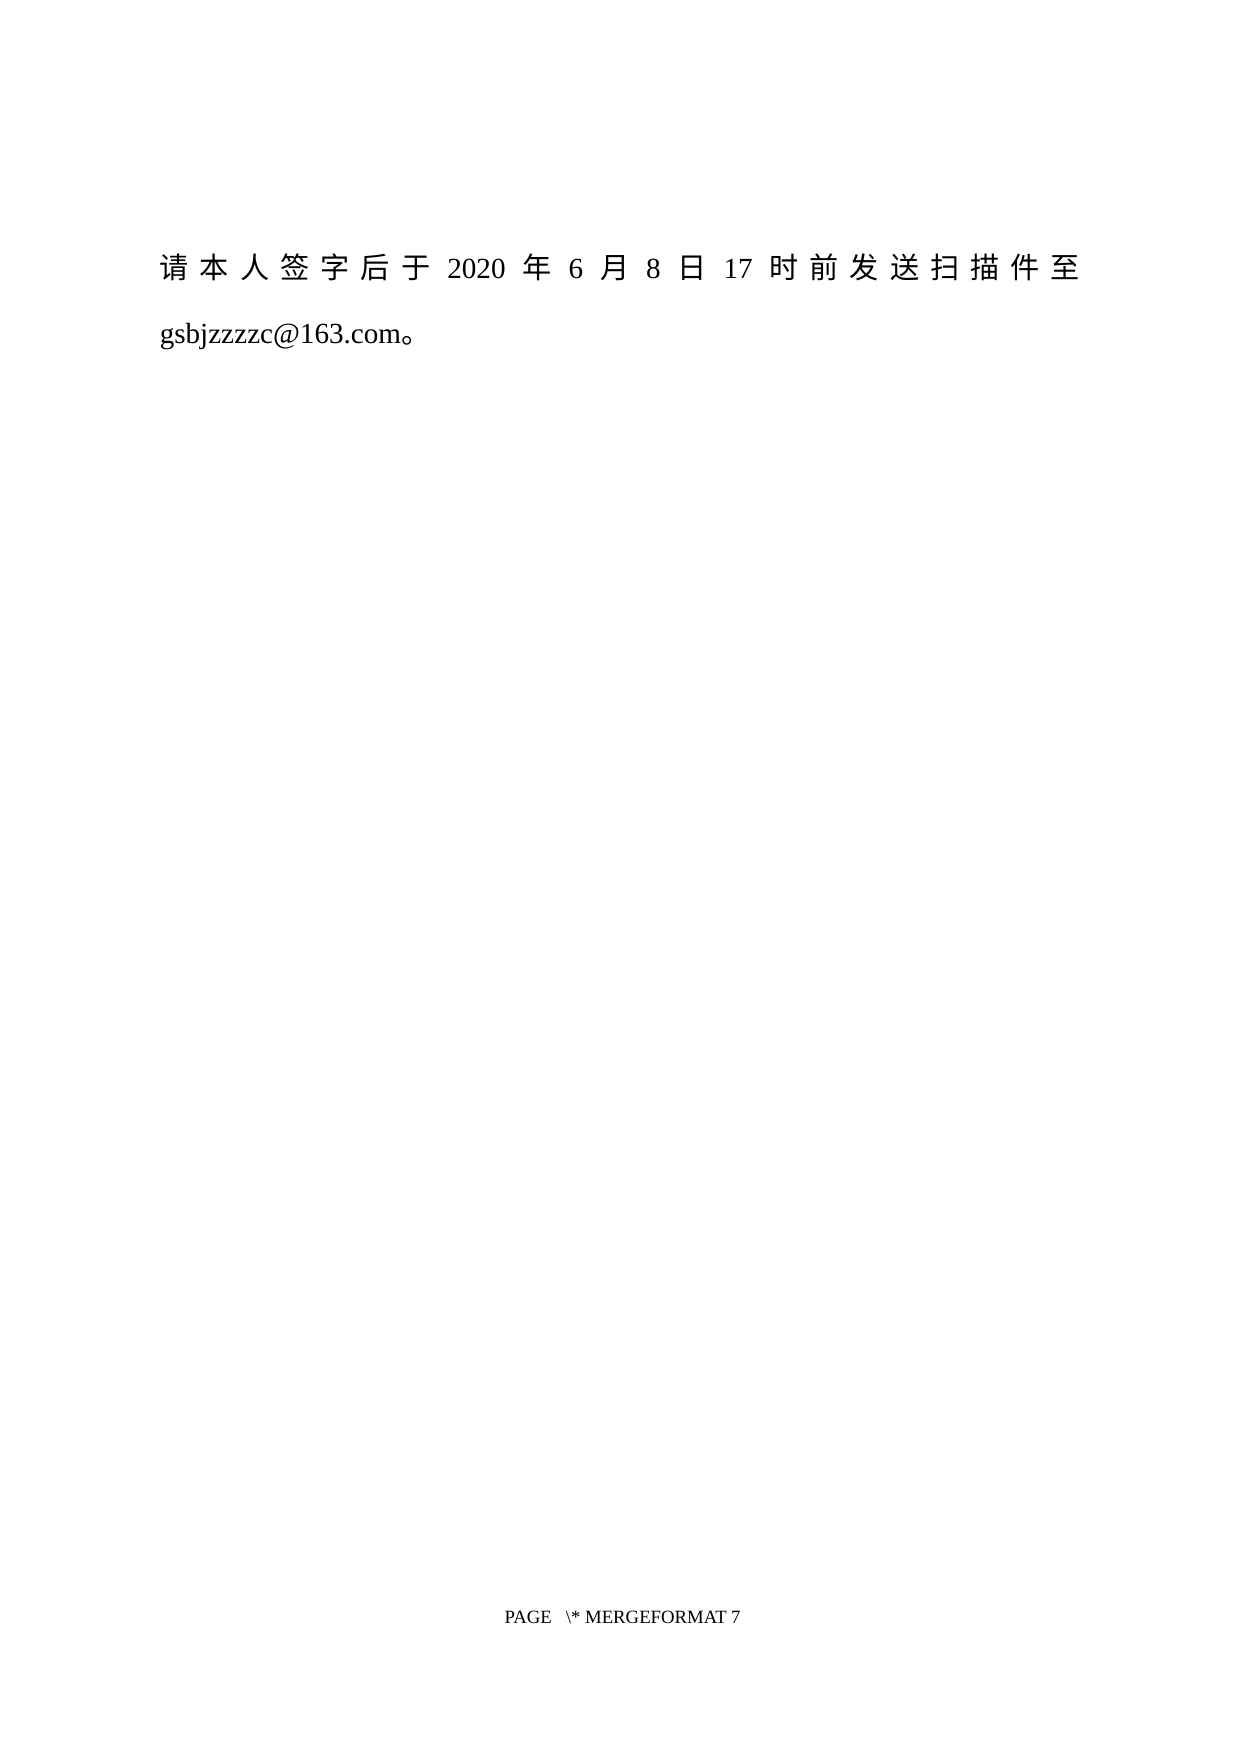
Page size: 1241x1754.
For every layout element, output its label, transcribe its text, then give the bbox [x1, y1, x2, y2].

text 请本人签字后于2020年6月8日17时前发送扫描件至gsbjzzzzc@163.com。 [159, 233, 1081, 363]
